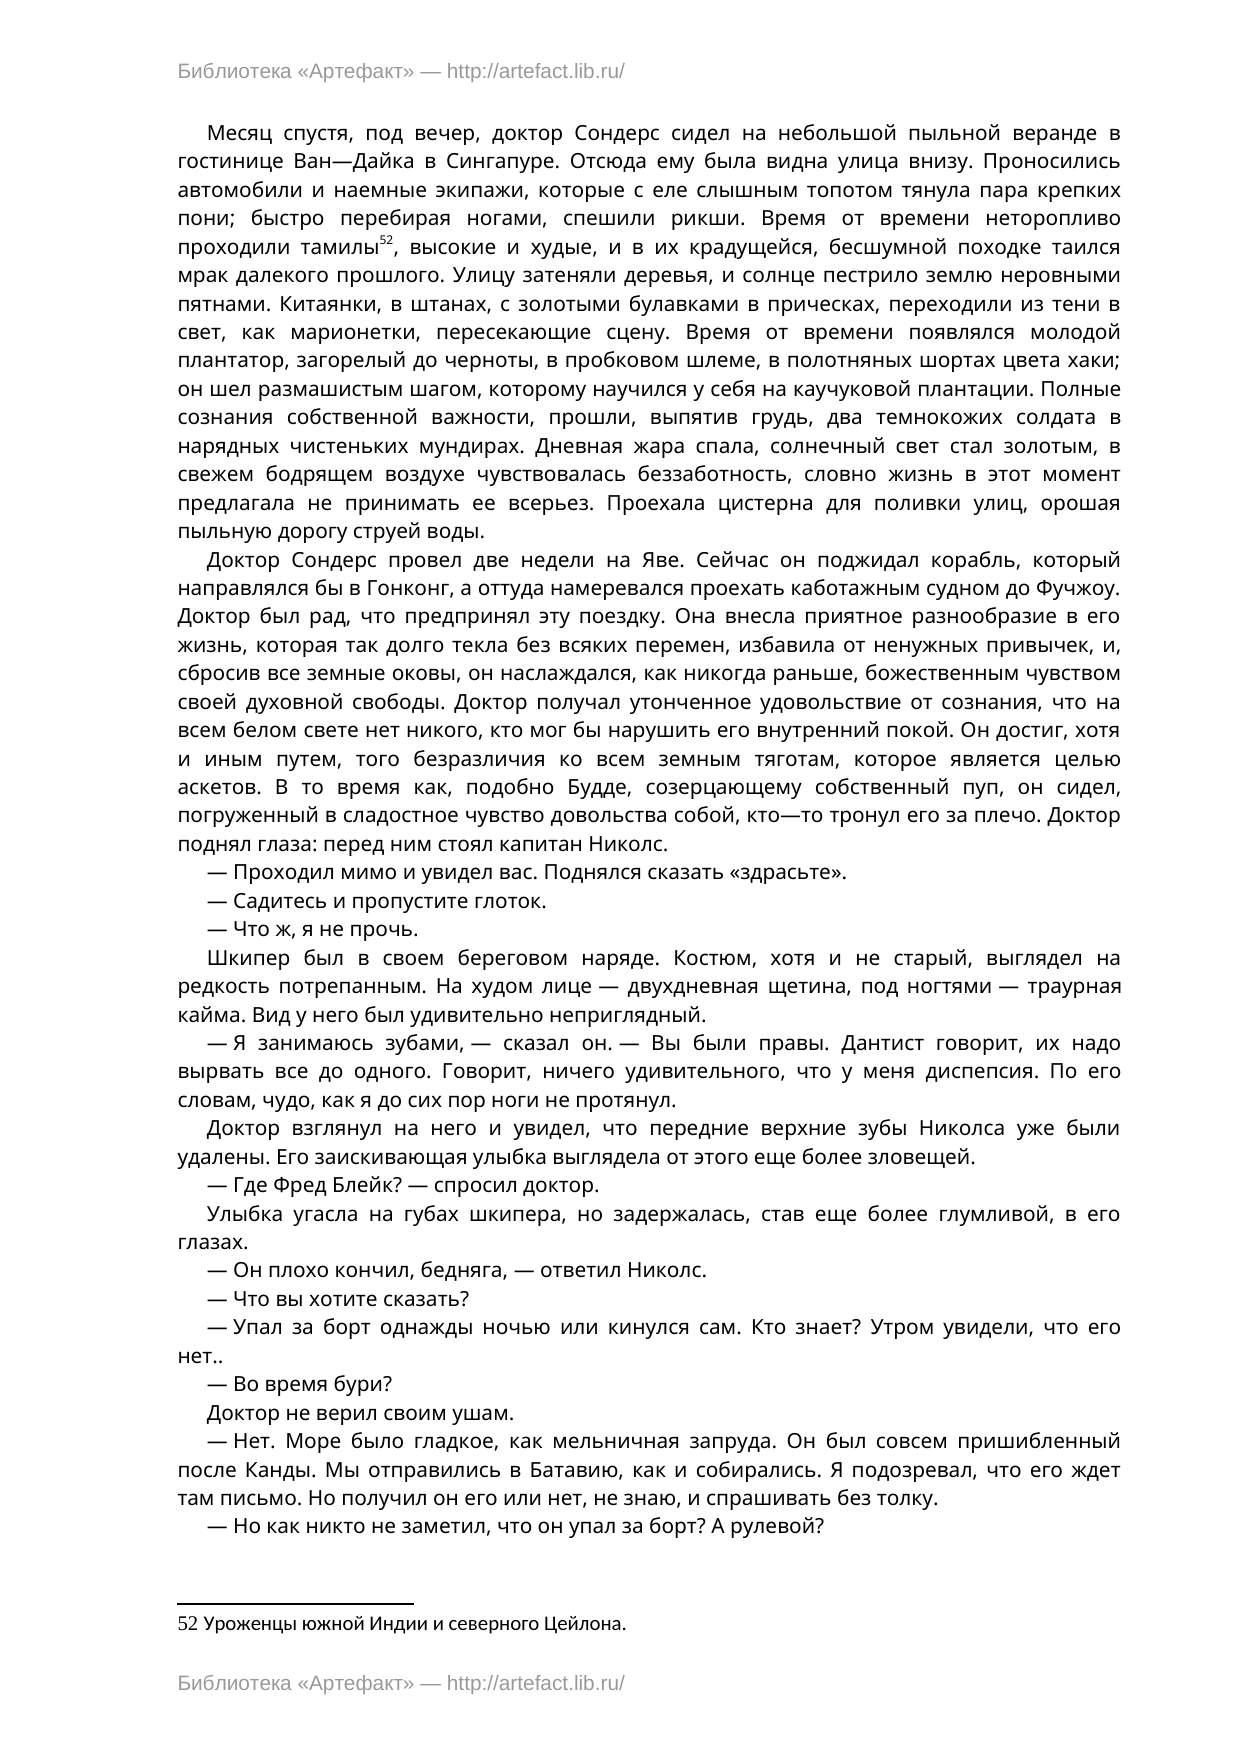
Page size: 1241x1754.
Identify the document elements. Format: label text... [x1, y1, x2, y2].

text — Проходил мимо и увидел вас. Поднялся сказать «здрасьте». [177, 857, 1122, 886]
text — Где Фред Блейк? — спросил доктор. [177, 1170, 1122, 1199]
text Улыбка угасла на губах шкипера, но задержалась, став еще более глумливой, в его глазах. [177, 1199, 1122, 1256]
text Доктор Сондерс провел две недели на Яве. Сейчас он поджидал корабль, который направлялся бы в Гонконг, а оттуда намеревался проехать каботажным судном до Фучжоу. Доктор был рад, что предпринял эту поездку. Она внесла приятное разнообразие в его жизнь, которая так долго текла без всяких перемен, избавила от ненужных привычек, и, сбросив все земные оковы, он наслаждался, как никогда раньше, божественным чувством своей духовной свободы. Доктор получал утонченное удовольствие от сознания, что на всем белом свете нет никого, кто мог бы нарушить его внутренний покой. Он достиг, хотя и иным путем, того безразличия ко всем земным тяготам, которое является целью аскетов. В то время как, подобно Будде, созерцающему собственный пуп, он сидел, погруженный в сладостное чувство довольства собой, кто—то тронул его за плечо. Доктор поднял глаза: перед ним стоял капитан Николс. [177, 545, 1122, 857]
text — Упал за борт однажды ночью или кинулся сам. Кто знает? Утром увидели, что его нет.. [177, 1312, 1122, 1369]
text Месяц спустя, под вечер, доктор Сондерс сидел на небольшой пыльной веранде в гостинице Ван—Дайка в Сингапуре. Отсюда ему была видна улица внизу. Проносились автомобили и наемные экипажи, которые с еле слышным топотом тянула пара крепких пони; быстро перебирая ногами, спешили рикши. Время от времени неторопливо проходили тамилы, высокие и худые, и в их крадущейся, бесшумной походке таился мрак далекого прошлого. Улицу затеняли деревья, и солнце пестрило землю неровными пятнами. Китаянки, в штанах, с золотыми булавками в прическах, переходили из тени в свет, как марионетки, пересекающие сцену. Время от времени появлялся молодой плантатор, загорелый до черноты, в пробковом шлеме, в полотняных шортах цвета хаки; он шел размашистым шагом, которому научился у себя на каучуковой плантации. Полные сознания собственной важности, прошли, выпятив грудь, два темнокожих солдата в нарядных чистеньких мундирах. Дневная жара спала, солнечный свет стал золотым, в свежем бодрящем воздухе чувствовалась беззаботность, словно жизнь в этот момент предлагала не принимать ее всерьез. Проехала цистерна для поливки улиц, орошая пыльную дорогу струей воды. [177, 118, 1122, 545]
text Доктор взглянул на него и увидел, что передние верхние зубы Николса уже были удалены. Его заискивающая улыбка выглядела от этого еще более зловещей. [177, 1113, 1122, 1170]
text — Я занимаюсь зубами, — сказал он. — Вы были правы. Дантист говорит, их надо вырвать все до одного. Говорит, ничего удивительного, что у меня диспепсия. По его словам, чудо, как я до сих пор ноги не протянул. [177, 1028, 1122, 1113]
text — Но как никто не заметил, что он упал за борт? А рулевой? [177, 1512, 1122, 1540]
text — Нет. Море было гладкое, как мельничная запруда. Он был совсем пришибленный после Канды. Мы отправились в Батавию, как и собирались. Я подозревал, что его ждет там письмо. Но получил он его или нет, не знаю, и спрашивать без толку. [177, 1426, 1122, 1512]
text — Он плохо кончил, бедняга, — ответил Николс. [177, 1256, 1122, 1284]
text — Садитесь и пропустите глоток. [177, 886, 1122, 914]
text Шкипер был в своем береговом наряде. Костюм, хотя и не старый, выглядел на редкость потрепанным. На худом лице — двухдневная щетина, под ногтями — траурная кайма. Вид у него был удивительно неприглядный. [177, 943, 1122, 1028]
text — Во время бури? [177, 1369, 1122, 1398]
text — Что вы хотите сказать? [177, 1284, 1122, 1312]
text — Что ж, я не прочь. [177, 914, 1122, 943]
text Доктор не верил своим ушам. [177, 1398, 1122, 1426]
